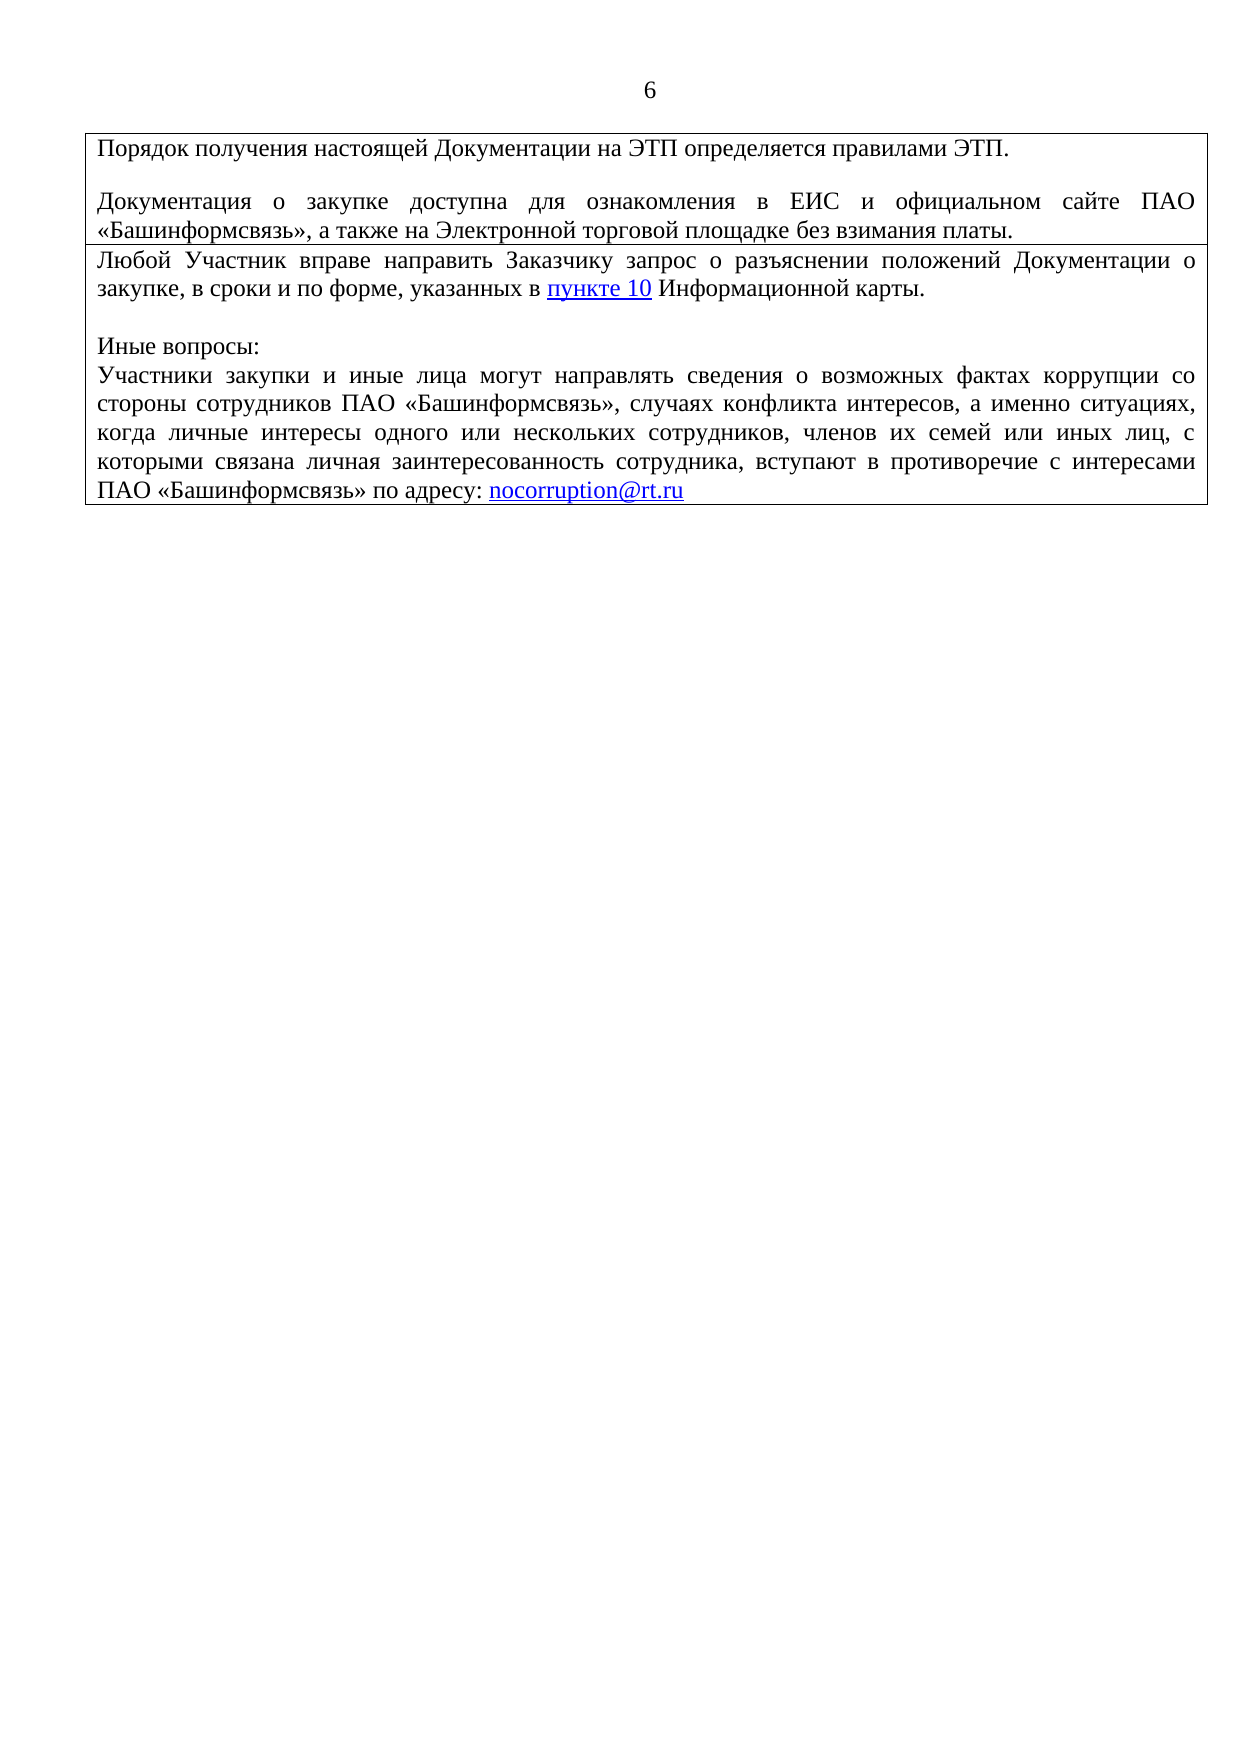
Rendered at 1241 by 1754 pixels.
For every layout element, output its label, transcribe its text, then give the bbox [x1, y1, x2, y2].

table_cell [86, 134, 1207, 244]
table_cell Любой Участник вправе направить Заказчику запрос о разъяснении положений Документации о закупке, в сроки и по форме, указанных в пункте 10 Информационной карты. Иные вопросы: Участники закупки и иные лица могут направлять сведения о возможных фактах коррупции со стороны сотрудников ПАО «Башинформсвязь», случаях конфликта интересов, а именно ситуациях, когда личные интересы одного или нескольких сотрудников, членов их семей или иных лиц, с которыми связана личная заинтересованность сотрудника, вступают в противоречие с интересами ПАО «Башинформсвязь» по адресу: nocorruption@rt.ru [86, 245, 1207, 503]
